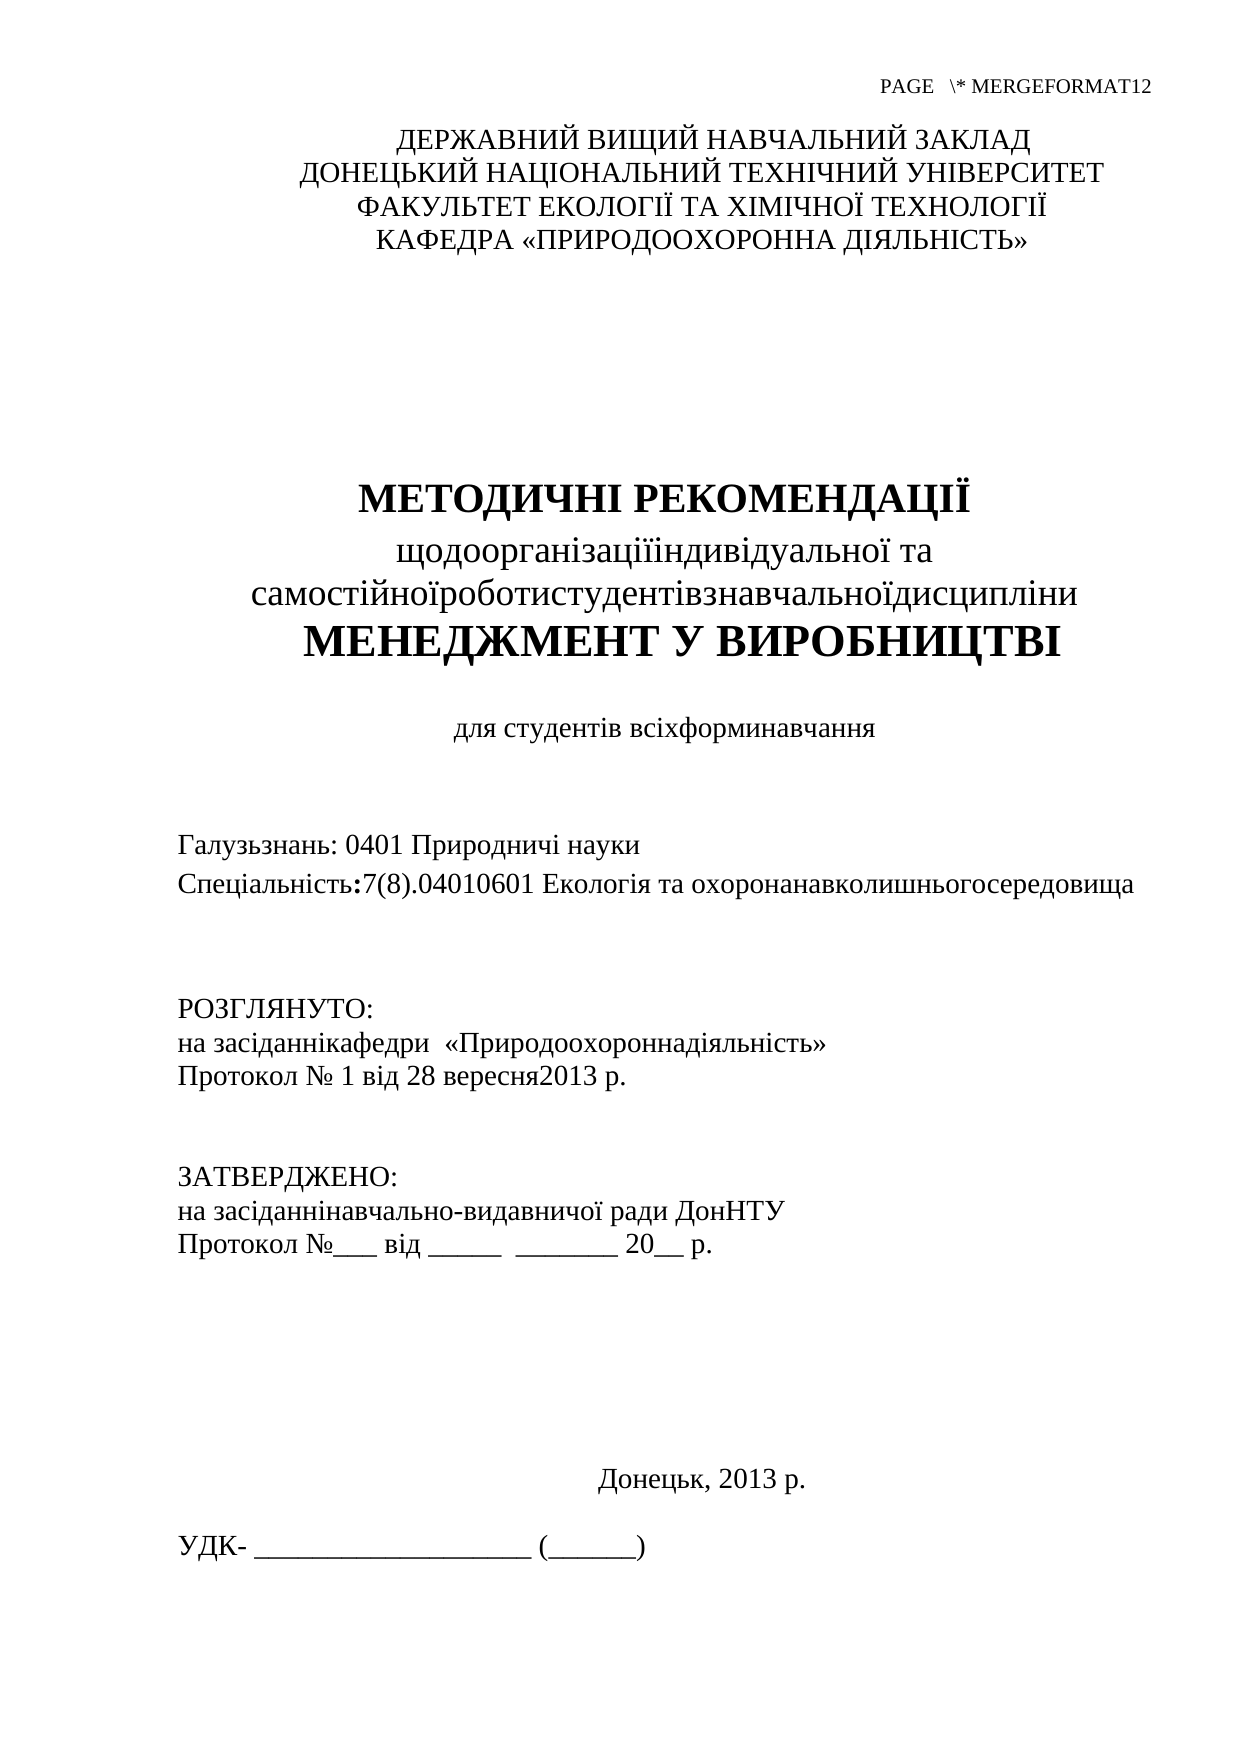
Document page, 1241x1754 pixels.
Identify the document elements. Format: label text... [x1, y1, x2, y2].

text УДК- ___________________ (______) [177, 1528, 1152, 1562]
text для студентів всіхформинавчання [177, 710, 1152, 743]
text менеджмент У ВИРОБНИЦТВІ [177, 614, 1152, 667]
text на засіданнікафедри «Природоохороннадіяльність» [177, 1025, 1152, 1058]
subtitle ДЕРЖАВНИЙ ВИЩИЙ НАВЧАЛЬНИЙ ЗАКЛАД ДОНЕЦЬКИЙ НАЦІОНАЛЬНИЙ ТЕХНІЧНИЙ УНІВЕРСИТЕТ [252, 122, 1152, 189]
text Донецьк, 2013 р. [177, 1461, 1152, 1494]
text КАФЕДРА «ПРИРОДООХОРОННА ДІЯЛЬНІСТЬ» [177, 222, 1152, 256]
subtitle МЕТОДИЧНІ РЕКОМЕНДАЦІЇ [177, 473, 1152, 521]
text Спеціальність:7(8).04010601 Екологія та охоронанавколишньогосередовища [177, 867, 1152, 900]
text ЗАТВЕРДЖЕНО: [177, 1159, 1152, 1193]
subtitle Галузьзнань: 0401 Природничі науки [177, 827, 1152, 860]
text Протокол № 1 від 28 вересня2013 р. [177, 1058, 1152, 1092]
text РОЗГЛЯНУТО: [177, 967, 1152, 1025]
text ФАКУЛЬТЕТ ЕКОЛОГІЇ ТА ХІМІЧНОЇ ТЕХНОЛОГІЇ [177, 189, 1152, 222]
text щодоорганізаціїіндивідуальної та самостійноїроботистудентівзнавчальноїдисципліни [177, 528, 1152, 614]
text на засіданнінавчально-видавничої ради ДонНТУ [177, 1193, 1152, 1226]
text Протокол №___ від _____ _______ 20__ р. [177, 1226, 1152, 1260]
